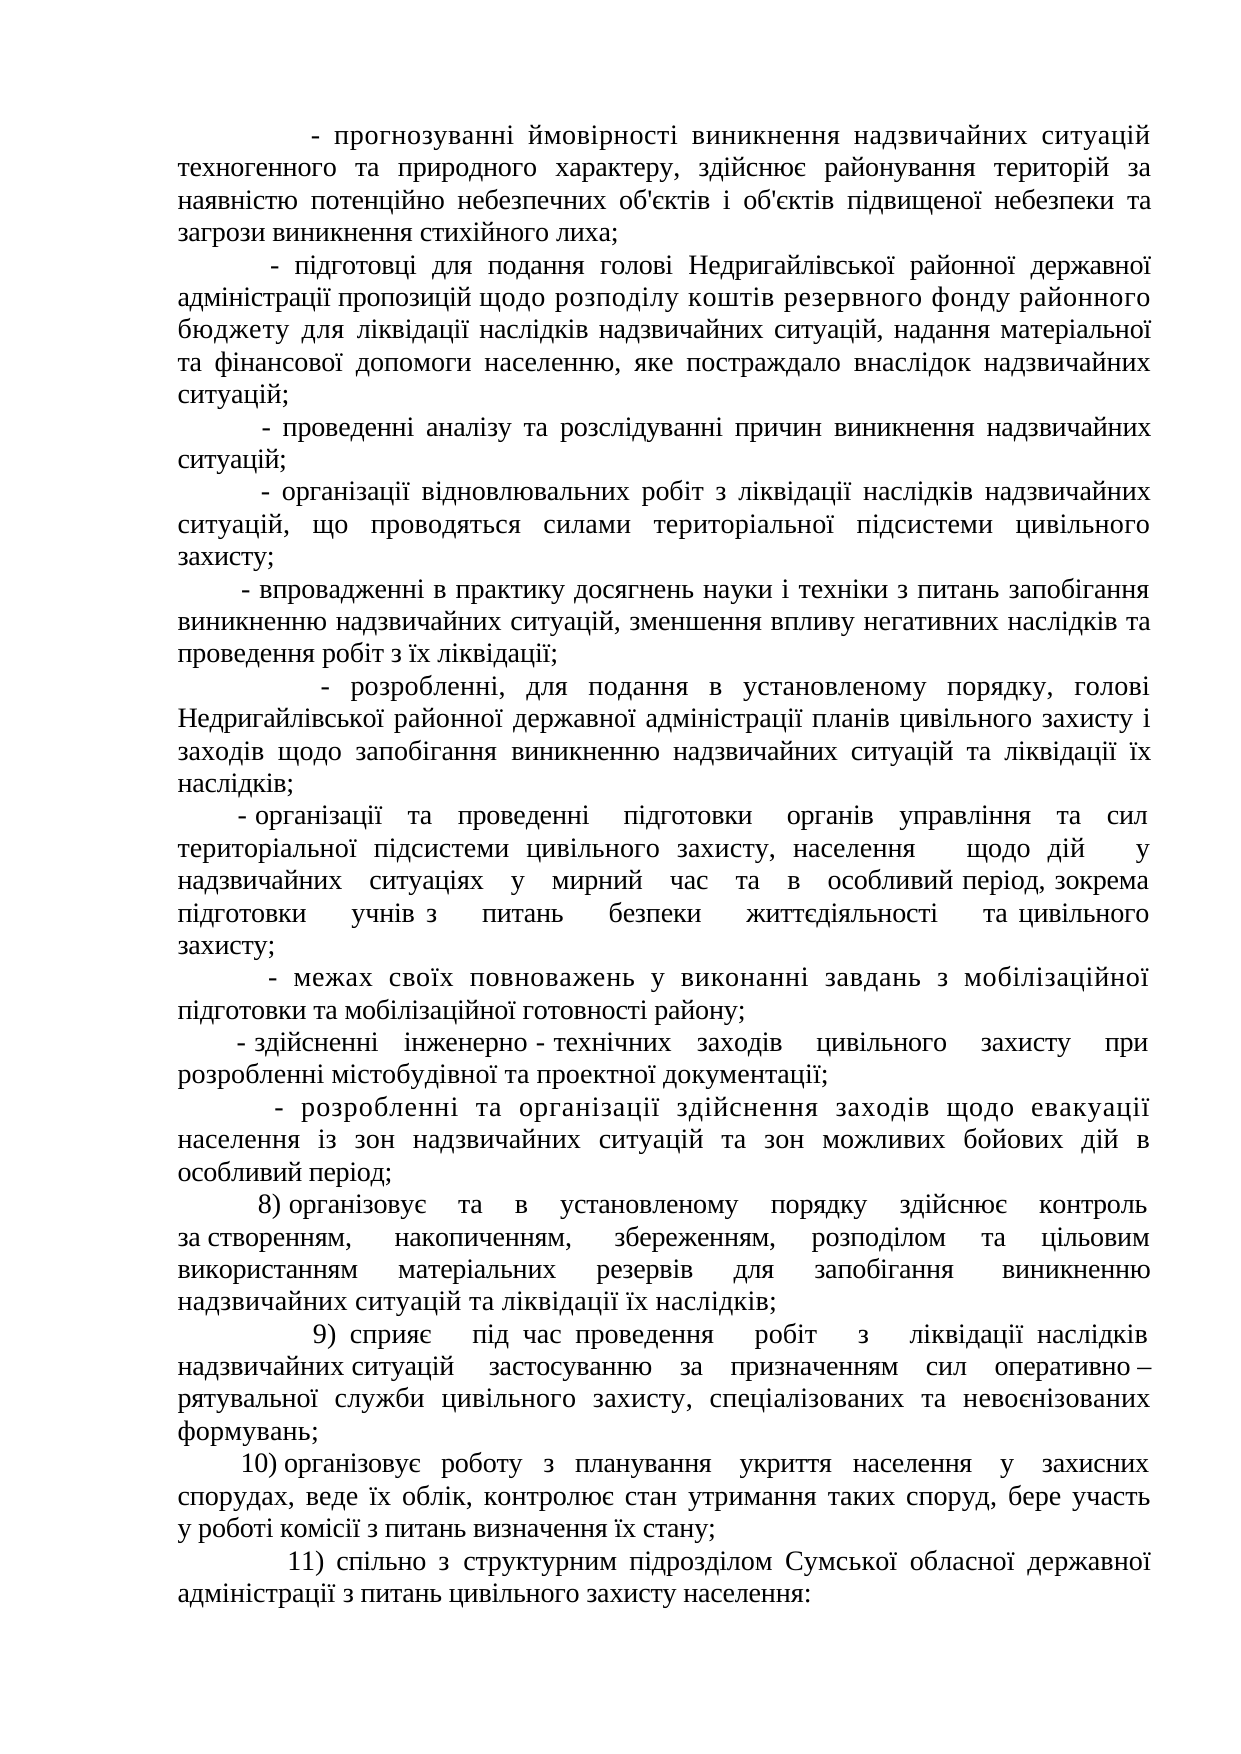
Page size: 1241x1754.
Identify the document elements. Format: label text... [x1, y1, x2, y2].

text - проведенні аналізу та розслідуванні причин виникнення надзвичайних ситуацій; [177, 410, 1152, 474]
text - організації та проведенні підготовки органів управління та сил територіальної підсистеми цивільного захисту, населення щодо дій у надзвичайних ситуаціях у мирний час та в особливий період, зокрема підготовки учнів з питань безпеки життєдіяльності та цивільного захисту; [177, 798, 1152, 960]
text - прогнозуванні ймовірності виникнення надзвичайних ситуацій техногенного та природного характеру, здійснює районування територій за наявністю потенційно небезпечних об'єктів і об'єктів підвищеної небезпеки та загрози виникнення стихійного лиха; [177, 118, 1152, 248]
text 11) спільно з структурним підрозділом Сумської обласної державної адміністрації з питань цивільного захисту населення: [177, 1543, 1152, 1608]
text - розробленні та організації здійснення заходів щодо евакуації населення із зон надзвичайних ситуацій та зон можливих бойових дій в особливий період; [177, 1090, 1152, 1187]
text 8) організовує та в установленому порядку здійснює контроль за створенням, накопиченням, збереженням, розподілом та цільовим використанням матеріальних резервів для запобігання виникненню надзвичайних ситуацій та ліквідації їх наслідків; [177, 1187, 1152, 1317]
text - розробленні, для подання в установленому порядку, голові Недригайлівської районної державної адміністрації планів цивільного захисту і заходів щодо запобігання виникненню надзвичайних ситуацій та ліквідації їх наслідків; [177, 669, 1152, 798]
text - впровадженні в практику досягнень науки і техніки з питань запобігання виникненню надзвичайних ситуацій, зменшення впливу негативних наслідків та проведення робіт з їх ліквідації; [177, 572, 1152, 669]
text - межах своїх повноважень у виконанні завдань з мобілізаційної підготовки та мобілізаційної готовності району; [177, 960, 1152, 1025]
text 9) сприяє під час проведення робіт з ліквідації наслідків надзвичайних ситуацій застосуванню за призначенням сил оперативно – рятувальної служби цивільного захисту, спеціалізованих та невоєнізованих формувань; [177, 1317, 1152, 1446]
text - підготовці для подання голові Недригайлівської районної державної адміністрації пропозицій щодо розподілу коштів резервного фонду районного бюджету для ліквідації наслідків надзвичайних ситуацій, надання матеріальної та фінансової допомоги населенню, яке постраждало внаслідок надзвичайних ситуацій; [177, 248, 1152, 410]
text - здійсненні інженерно - технічних заходів цивільного захисту при розробленні містобудівної та проектної документації; [177, 1025, 1152, 1090]
text 10) організовує роботу з планування укриття населення у захисних спорудах, веде їх облік, контролює стан утримання таких споруд, бере участь у роботі комісії з питань визначення їх стану; [177, 1446, 1152, 1543]
text - організації відновлювальних робіт з ліквідації наслідків надзвичайних ситуацій, що проводяться силами територіальної підсистеми цивільного захисту; [177, 474, 1152, 572]
